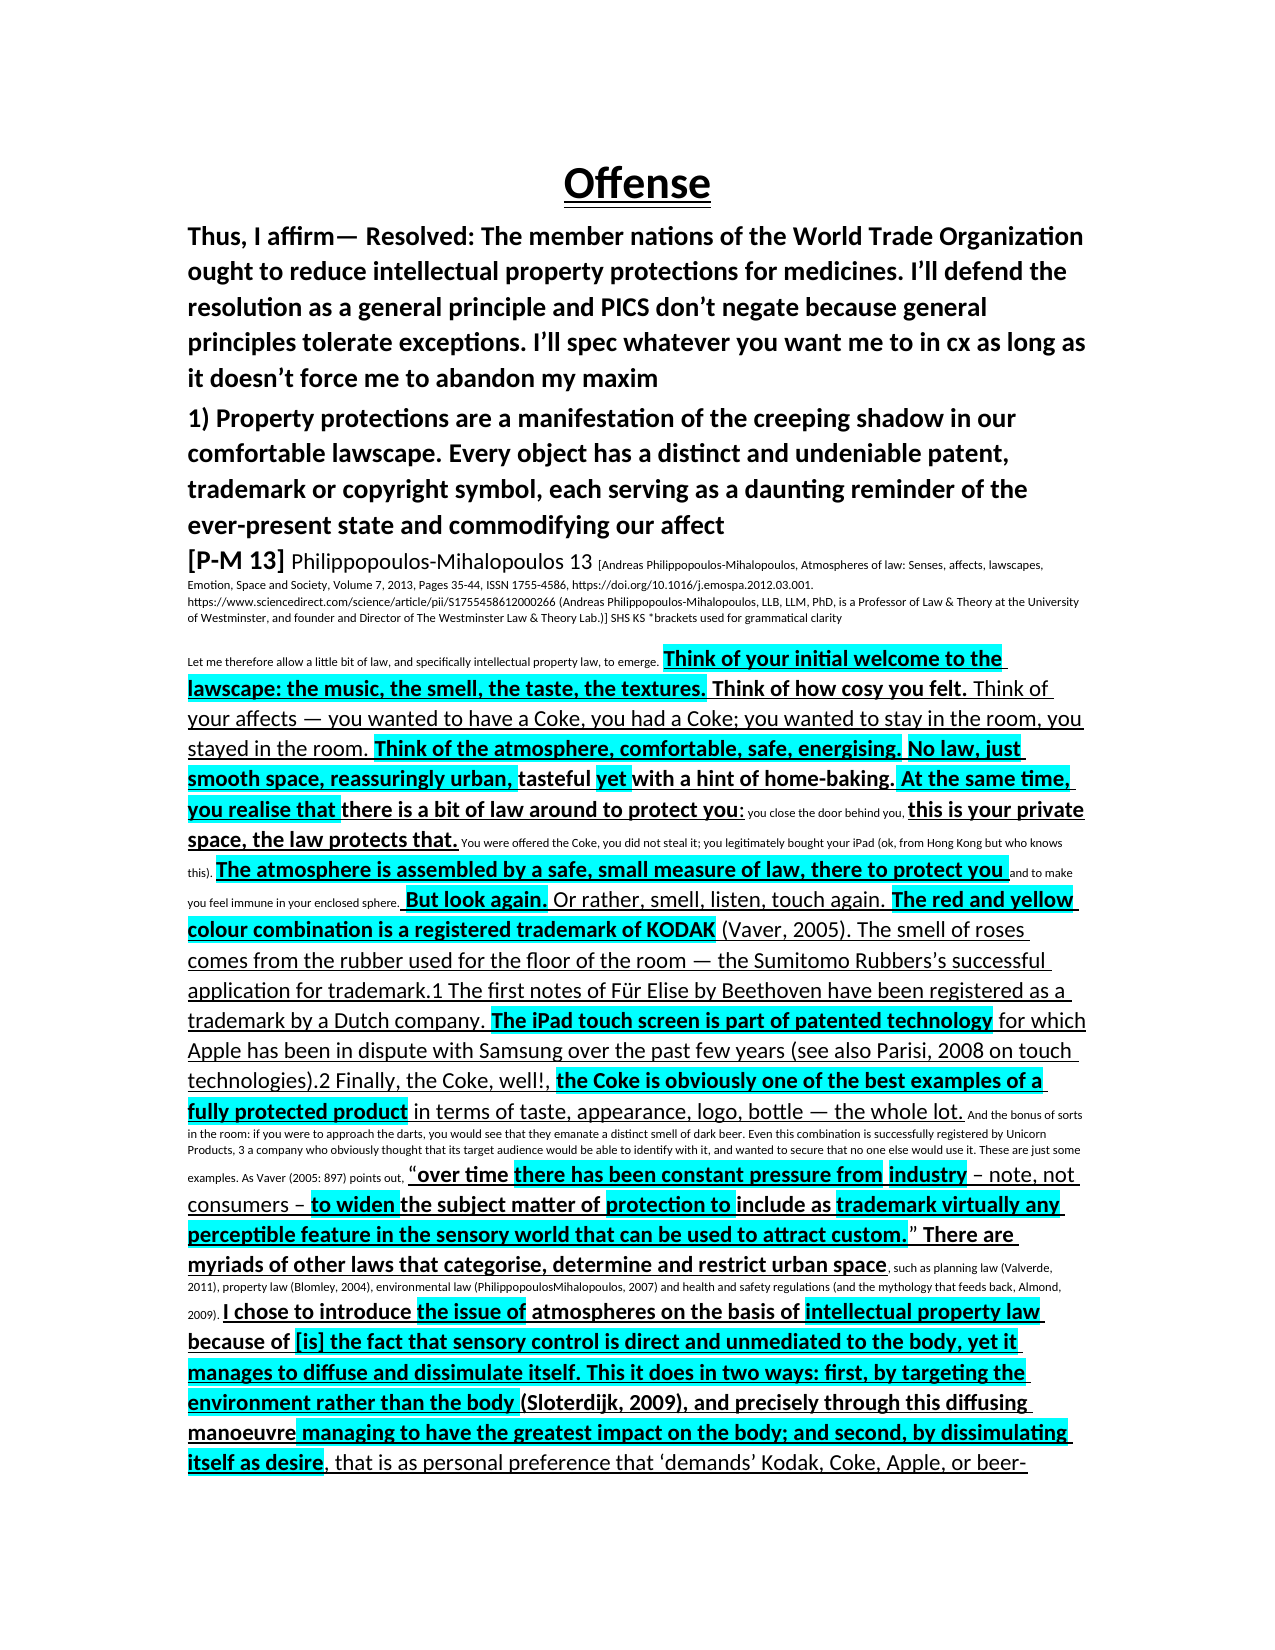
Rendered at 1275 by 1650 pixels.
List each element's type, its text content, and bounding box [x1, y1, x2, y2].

subtitle 1) Property protections are a manifestation of the creeping shadow in our comfortable lawscape. Every object has a distinct and undeniable patent, trademark or copyright symbol, each serving as a daunting reminder of the ever-present state and commodifying our affect [187, 401, 1087, 541]
text [P-M 13] Philippopoulos-Mihalopoulos 13 [Andreas Philippopoulos-Mihalopoulos, Atmospheres of law: Senses, affects, lawscapes, Emotion, Space and Society, Volume 7, 2013, Pages 35-44, ISSN 1755-4586, https://doi.org/10.1016/j.emospa.2012.03.001. https://www.sciencedirect.com/science/article/pii/S1755458612000266 (Andreas Philippopoulos-Mihalopoulos, LLB, LLM, PhD, is a Professor of Law & Theory at the University of Westminster, and founder and Director of The Westminster Law & Theory Lab.)] SHS KS *brackets used for grammatical clarity [187, 543, 1087, 626]
subtitle Thus, I affirm— Resolved: The member nations of the World Trade Organization ought to reduce intellectual property protections for medicines. I’ll defend the resolution as a general principle and PICS don’t negate because general principles tolerate exceptions. I’ll spec whatever you want me to in cx as long as it doesn’t force me to abandon my maxim [187, 219, 1087, 394]
subtitle Offense [187, 154, 1087, 210]
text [187, 644, 1087, 1476]
